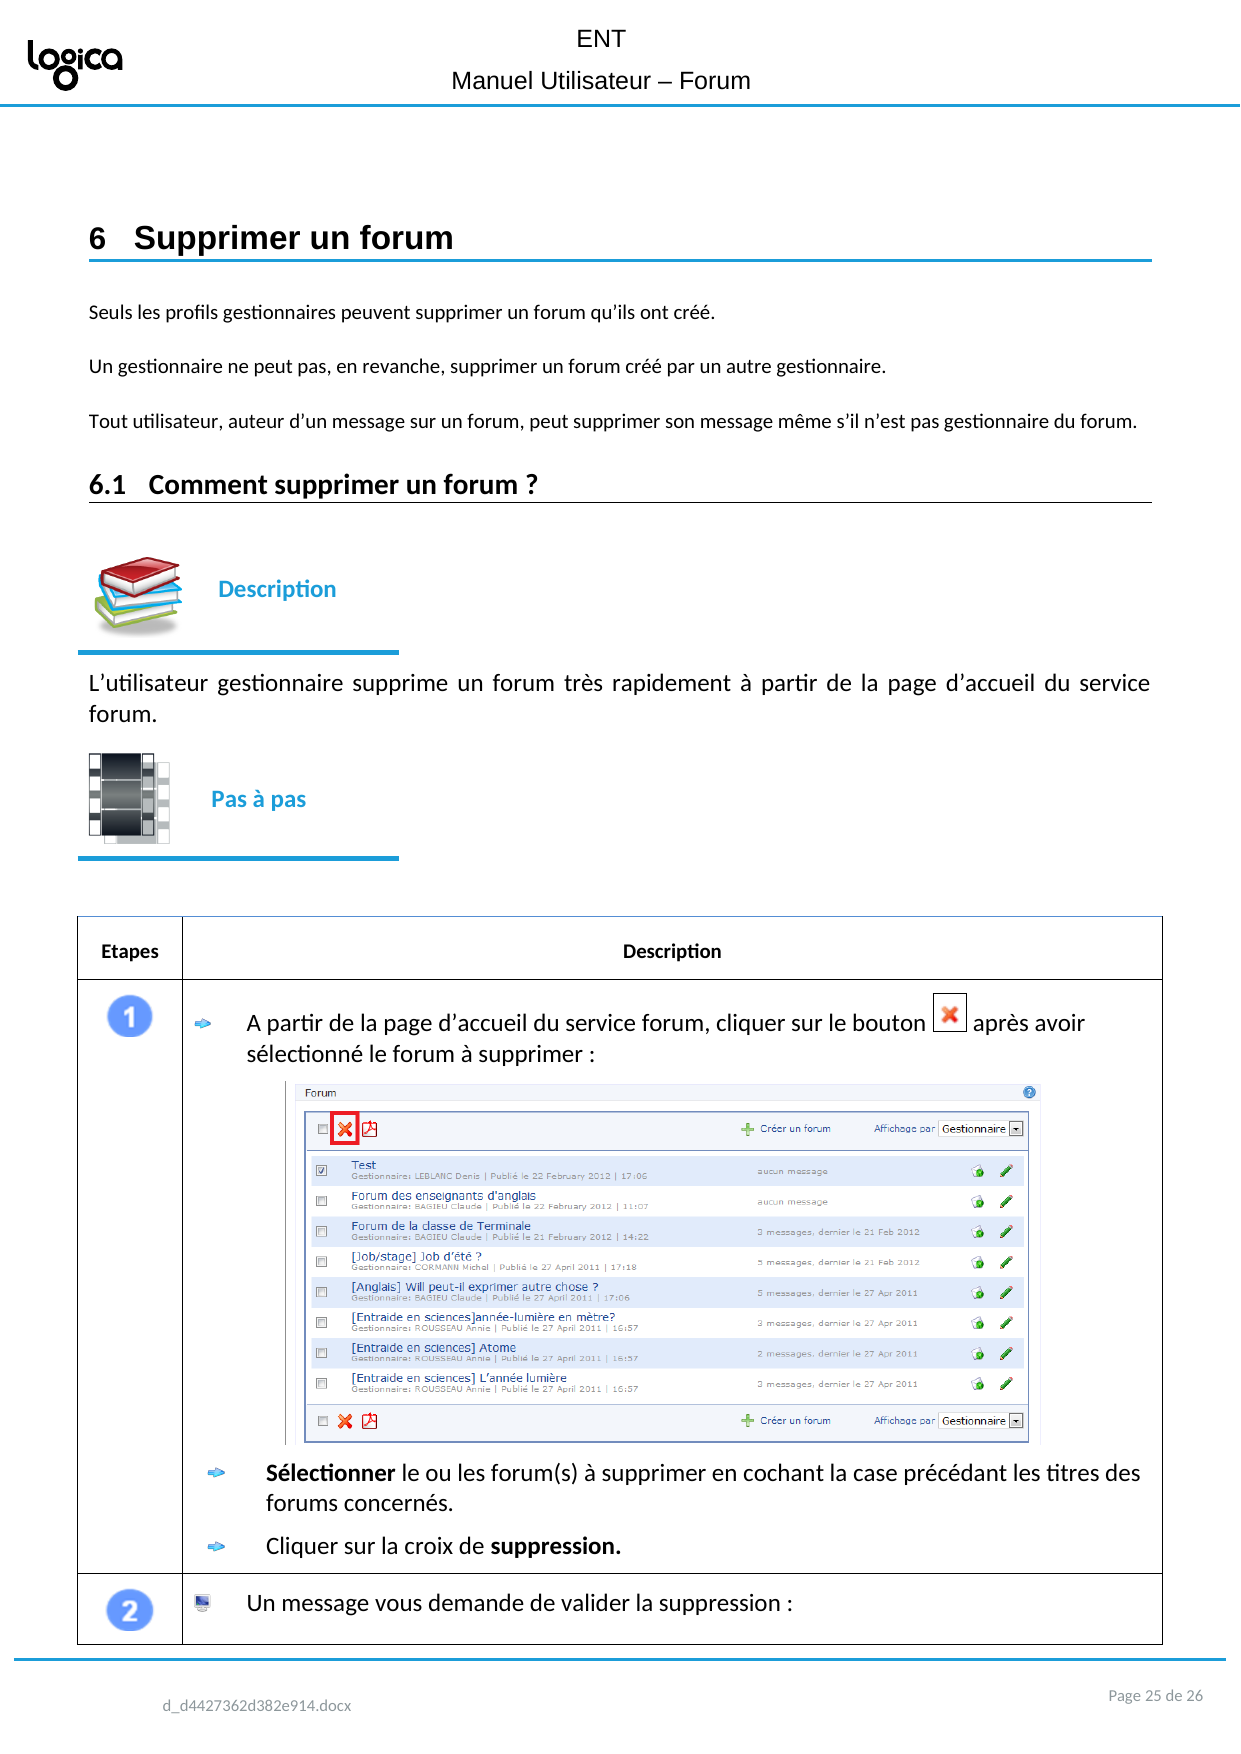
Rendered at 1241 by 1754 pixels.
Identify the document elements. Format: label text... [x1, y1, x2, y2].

table_cell A partir de la page d’accueil du service forum, cliquer sur le bouton après avoir sélectionné le forum à supprimer : Sélectionner le ou les forum(s) à supprimer en cochant la case précédant les titres des forums concernés. Cliquer sur la croix de suppression. [183, 980, 1162, 1573]
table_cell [183, 1574, 1162, 1644]
text Tout utilisateur, auteur d’un message sur un forum, peut supprimer son message même s’il n’est pas gestionnaire du forum. [89, 408, 1152, 433]
table_cell [78, 1574, 182, 1644]
subtitle Supprimer un forum [89, 219, 1152, 259]
picture [207, 1538, 225, 1555]
picture [88, 753, 179, 844]
picture [194, 1594, 211, 1612]
text L’utilisateur gestionnaire supprime un forum très rapidement à partir de la page d’accueil du service forum. [89, 667, 1152, 728]
picture [104, 994, 156, 1037]
subtitle Comment supprimer un forum ? [89, 474, 1152, 502]
picture [285, 1081, 1060, 1445]
picture [103, 1588, 157, 1631]
picture [207, 1464, 225, 1481]
picture [934, 994, 966, 1031]
picture [88, 540, 187, 638]
table_cell [78, 980, 182, 1573]
table_header Description [183, 917, 1162, 979]
text Seuls les profils gestionnaires peuvent supprimer un forum qu’ils ont créé. [89, 299, 1152, 325]
text Un gestionnaire ne peut pas, en revanche, supprimer un forum créé par un autre gestionnaire. [89, 354, 1152, 379]
table_header [78, 741, 200, 856]
table_header Pas à pas [200, 741, 399, 856]
table_header Description [207, 528, 399, 650]
table_header [78, 528, 207, 650]
table_header Etapes [78, 917, 182, 979]
picture [194, 1015, 211, 1032]
